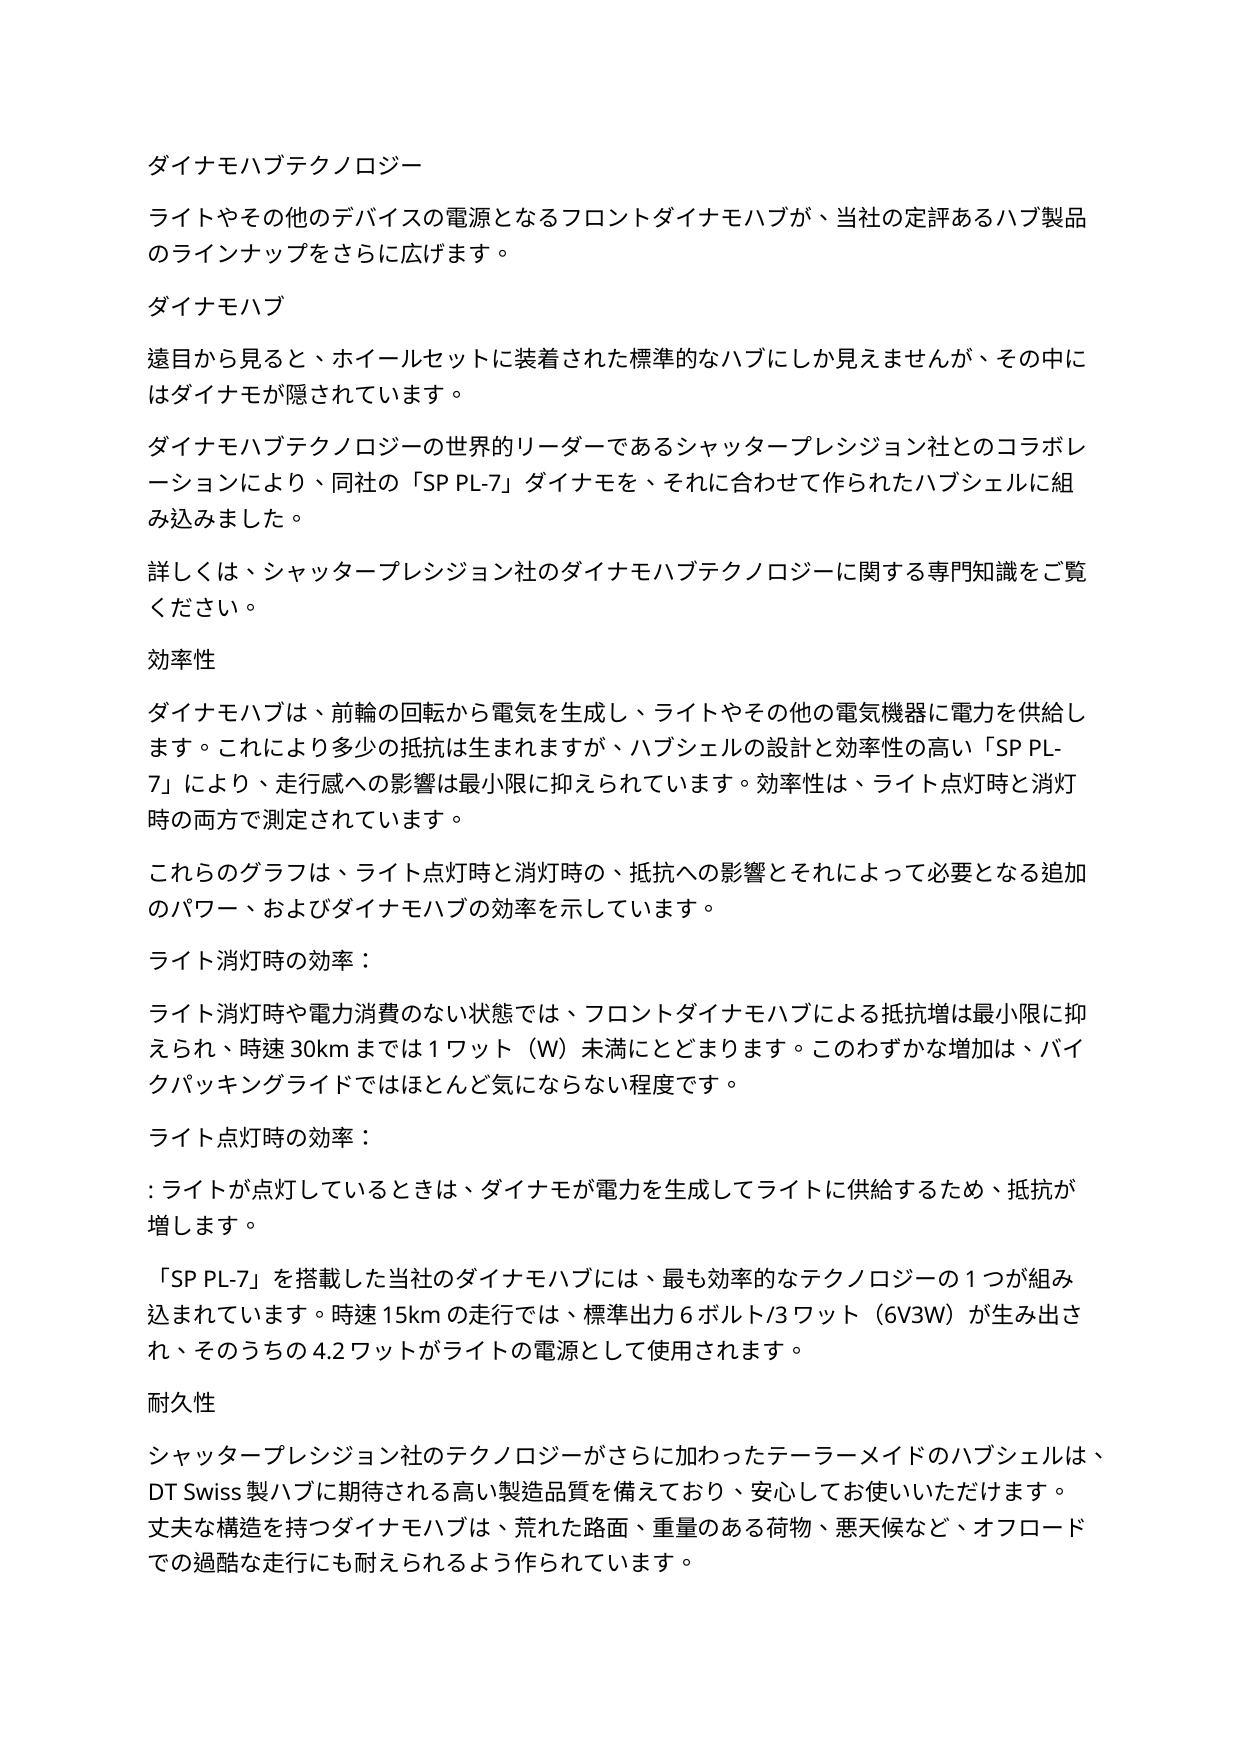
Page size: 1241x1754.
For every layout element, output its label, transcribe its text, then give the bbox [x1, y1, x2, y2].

text ダイナモハブ [148, 288, 1093, 322]
text ダイナモハブは、前輪の回転から電気を生成し、ライトやその他の電気機器に電力を供給します。これにより多少の抵抗は生まれますが、ハブシェルの設計と効率性の高い「SP PL-7」により、走行感への影響は最小限に抑えられています。効率性は、ライト点灯時と消灯時の両方で測定されています。 [148, 694, 1093, 835]
text ライト消灯時や電力消費のない状態では、フロントダイナモハブによる抵抗増は最小限に抑えられ、時速30kmまでは1ワット（W）未満にとどまります。このわずかな増加は、バイクパッキングライドではほとんど気にならない程度です。 [148, 995, 1093, 1100]
text 遠目から見ると、ホイールセットに装着された標準的なハブにしか見えませんが、その中にはダイナモが隠されています。 [148, 341, 1093, 410]
text : ライトが点灯しているときは、ダイナモが電力を生成してライトに供給するため、抵抗が増します。 [148, 1172, 1093, 1241]
text シャッタープレシジョン社のテクノロジーがさらに加わったテーラーメイドのハブシェルは、DT Swiss製ハブに期待される高い製造品質を備えており、安心してお使いいただけます。丈夫な構造を持つダイナモハブは、荒れた路面、重量のある荷物、悪天候など、オフロードでの過酷な走行にも耐えられるよう作られています。 [148, 1438, 1093, 1578]
text ライトやその他のデバイスの電源となるフロントダイナモハブが、当社の定評あるハブ製品のラインナップをさらに広げます。 [148, 200, 1093, 269]
text 「SP PL-7」を搭載した当社のダイナモハブには、最も効率的なテクノロジーの1つが組み込まれています。時速15kmの走行では、標準出力6ボルト/3ワット（6V3W）が生み出され、そのうちの4.2ワットがライトの電源として使用されます。 [148, 1261, 1093, 1366]
text これらのグラフは、ライト点灯時と消灯時の、抵抗への影響とそれによって必要となる追加のパワー、およびダイナモハブの効率を示しています。 [148, 854, 1093, 924]
text ライト点灯時の効率： [148, 1120, 1093, 1153]
text ダイナモハブテクノロジー [148, 148, 1093, 181]
text 詳しくは、シャッタープレシジョン社のダイナモハブテクノロジーに関する専門知識をご覧ください。 [148, 553, 1093, 623]
text 耐久性 [148, 1385, 1093, 1418]
text ライト消灯時の効率： [148, 943, 1093, 976]
text 効率性 [148, 642, 1093, 675]
text ダイナモハブテクノロジーの世界的リーダーであるシャッタープレシジョン社とのコラボレーションにより、同社の「SP PL-7」ダイナモを、それに合わせて作られたハブシェルに組み込みました。 [148, 429, 1093, 534]
